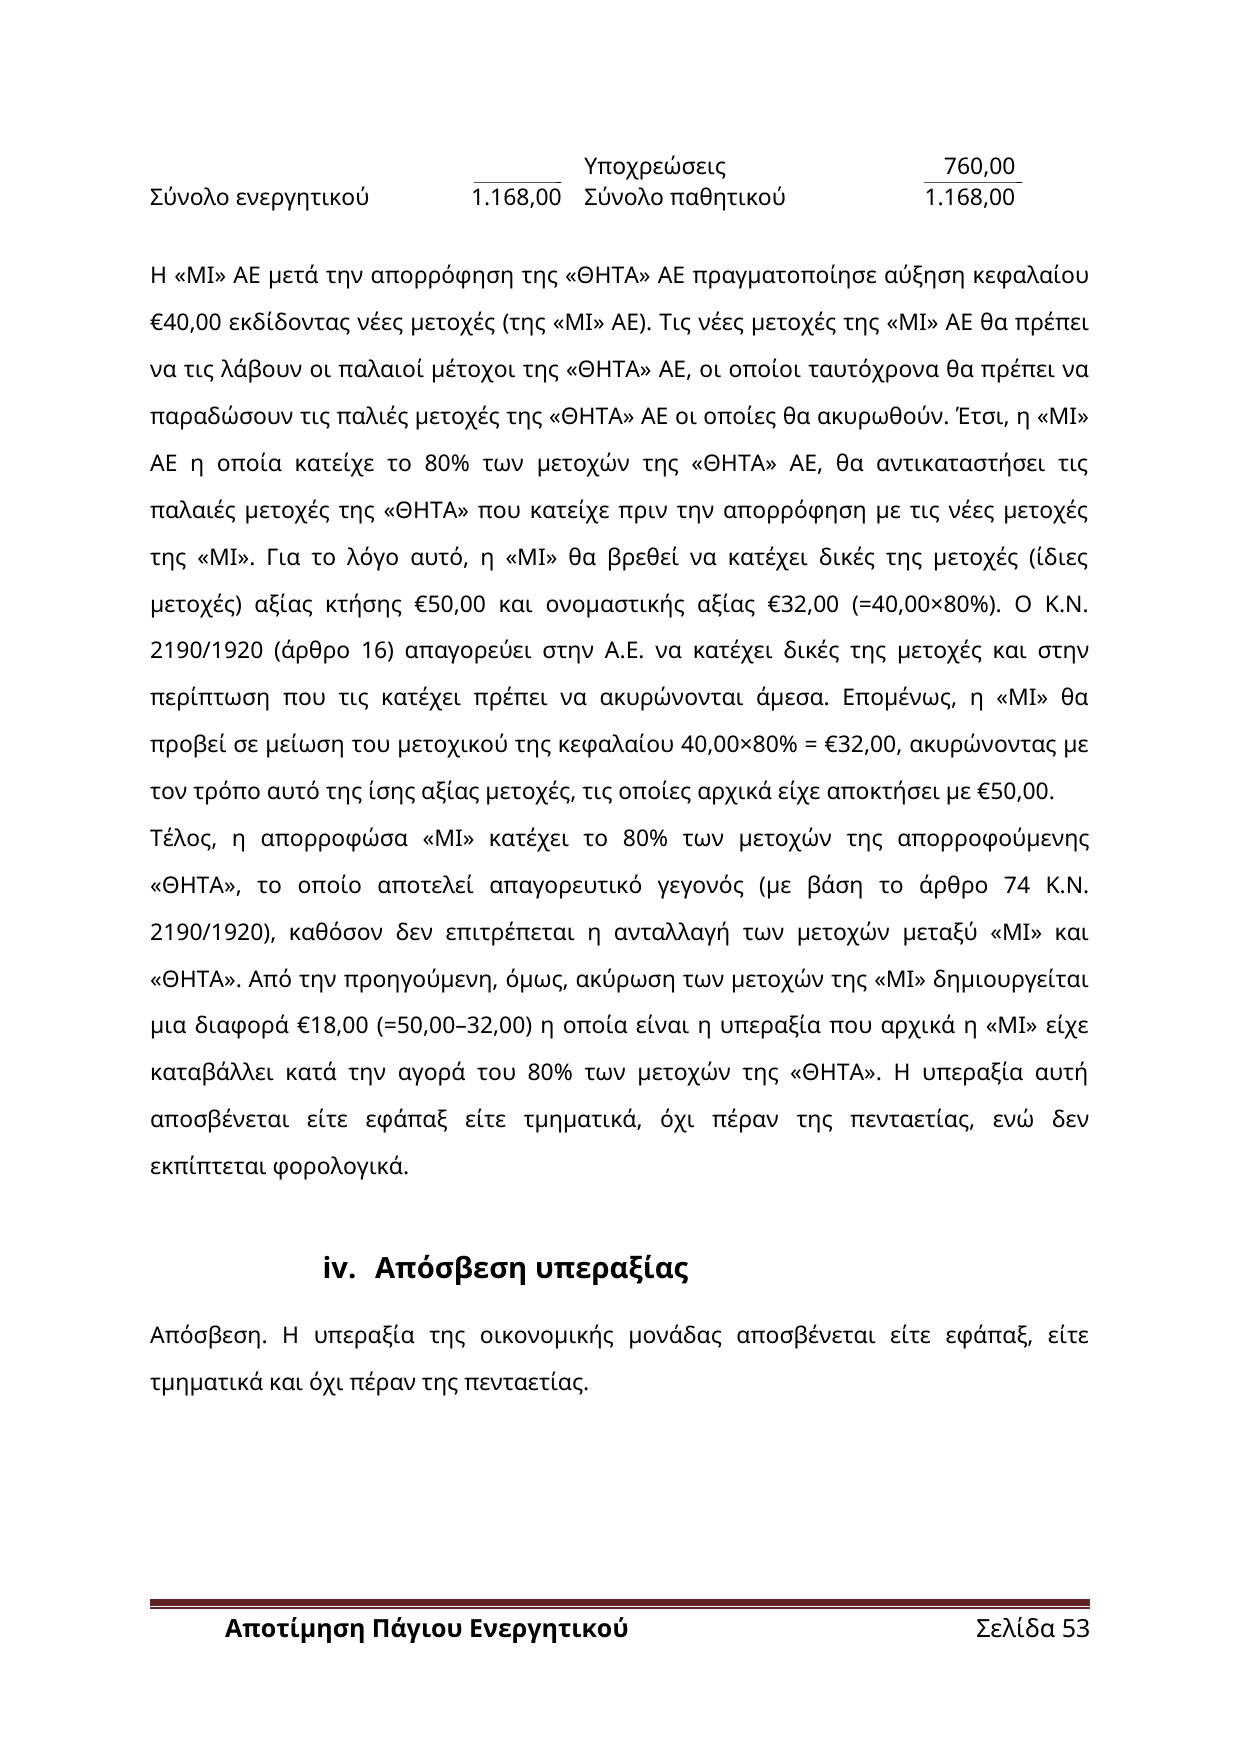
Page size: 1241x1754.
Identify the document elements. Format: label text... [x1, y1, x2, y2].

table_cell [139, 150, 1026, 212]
subtitle Απόσβεση υπεραξίας [356, 1247, 1090, 1287]
text Η «ΜΙ» ΑΕ μετά την απορρόφηση της «ΘΗΤΑ» ΑΕ πραγματοποίησε αύξηση κεφαλαίου €40,00 εκδίδοντας νέες μετοχές (της «ΜΙ» ΑΕ). Τις νέες μετοχές της «ΜΙ» ΑΕ θα πρέπει να τις λάβουν οι παλαιοί μέτοχοι της «ΘΗΤΑ» ΑΕ, οι οποίοι ταυτόχρονα θα πρέπει να παραδώσουν τις παλιές μετοχές της «ΘΗΤΑ» ΑΕ οι οποίες θα ακυρωθούν. Έτσι, η «ΜΙ» ΑΕ η οποία κατείχε το 80% των μετοχών της «ΘΗΤΑ» ΑΕ, θα αντικαταστήσει τις παλαιές μετοχές της «ΘΗΤΑ» που κατείχε πριν την απορρόφηση με τις νέες μετοχές της «ΜΙ». Για το λόγο αυτό, η «ΜΙ» θα βρεθεί να κατέχει δικές της μετοχές (ίδιες μετοχές) αξίας κτήσης €50,00 και ονομαστικής αξίας €32,00 (=40,00×80%). Ο Κ.Ν. 2190/1920 (άρθρο 16) απαγορεύει στην Α.Ε. να κατέχει δικές της μετοχές και στην περίπτωση που τις κατέχει πρέπει να ακυρώνονται άμεσα. Επομένως, η «ΜΙ» θα προβεί σε μείωση του μετοχικού της κεφαλαίου 40,00×80% = €32,00, ακυρώνοντας με τον τρόπο αυτό της ίσης αξίας μετοχές, τις οποίες αρχικά είχε αποκτήσει με €50,00. [150, 259, 1090, 806]
text Απόσβεση. Η υπεραξία της οικονομικής μονάδας αποσβένεται είτε εφάπαξ, είτε τμηματικά και όχι πέραν της πενταετίας. [150, 1319, 1090, 1397]
text Τέλος, η απορροφώσα «ΜΙ» κατέχει το 80% των μετοχών της απορροφούμενης «ΘΗΤΑ», το οποίο αποτελεί απαγορευτικό γεγονός (με βάση το άρθρο 74 Κ.Ν. 2190/1920), καθόσον δεν επιτρέπεται η ανταλλαγή των μετοχών μεταξύ «ΜΙ» και «ΘΗΤΑ». Από την προηγούμενη, όμως, ακύρωση των μετοχών της «ΜΙ» δημιουργείται μια διαφορά €18,00 (=50,00–32,00) η οποία είναι η υπεραξία που αρχικά η «ΜΙ» είχε καταβάλλει κατά την αγορά του 80% των μετοχών της «ΘΗΤΑ». Η υπεραξία αυτή αποσβένεται είτε εφάπαξ είτε τμηματικά, όχι πέραν της πενταετίας, ενώ δεν εκπίπτεται φορολογικά. [150, 822, 1090, 1181]
